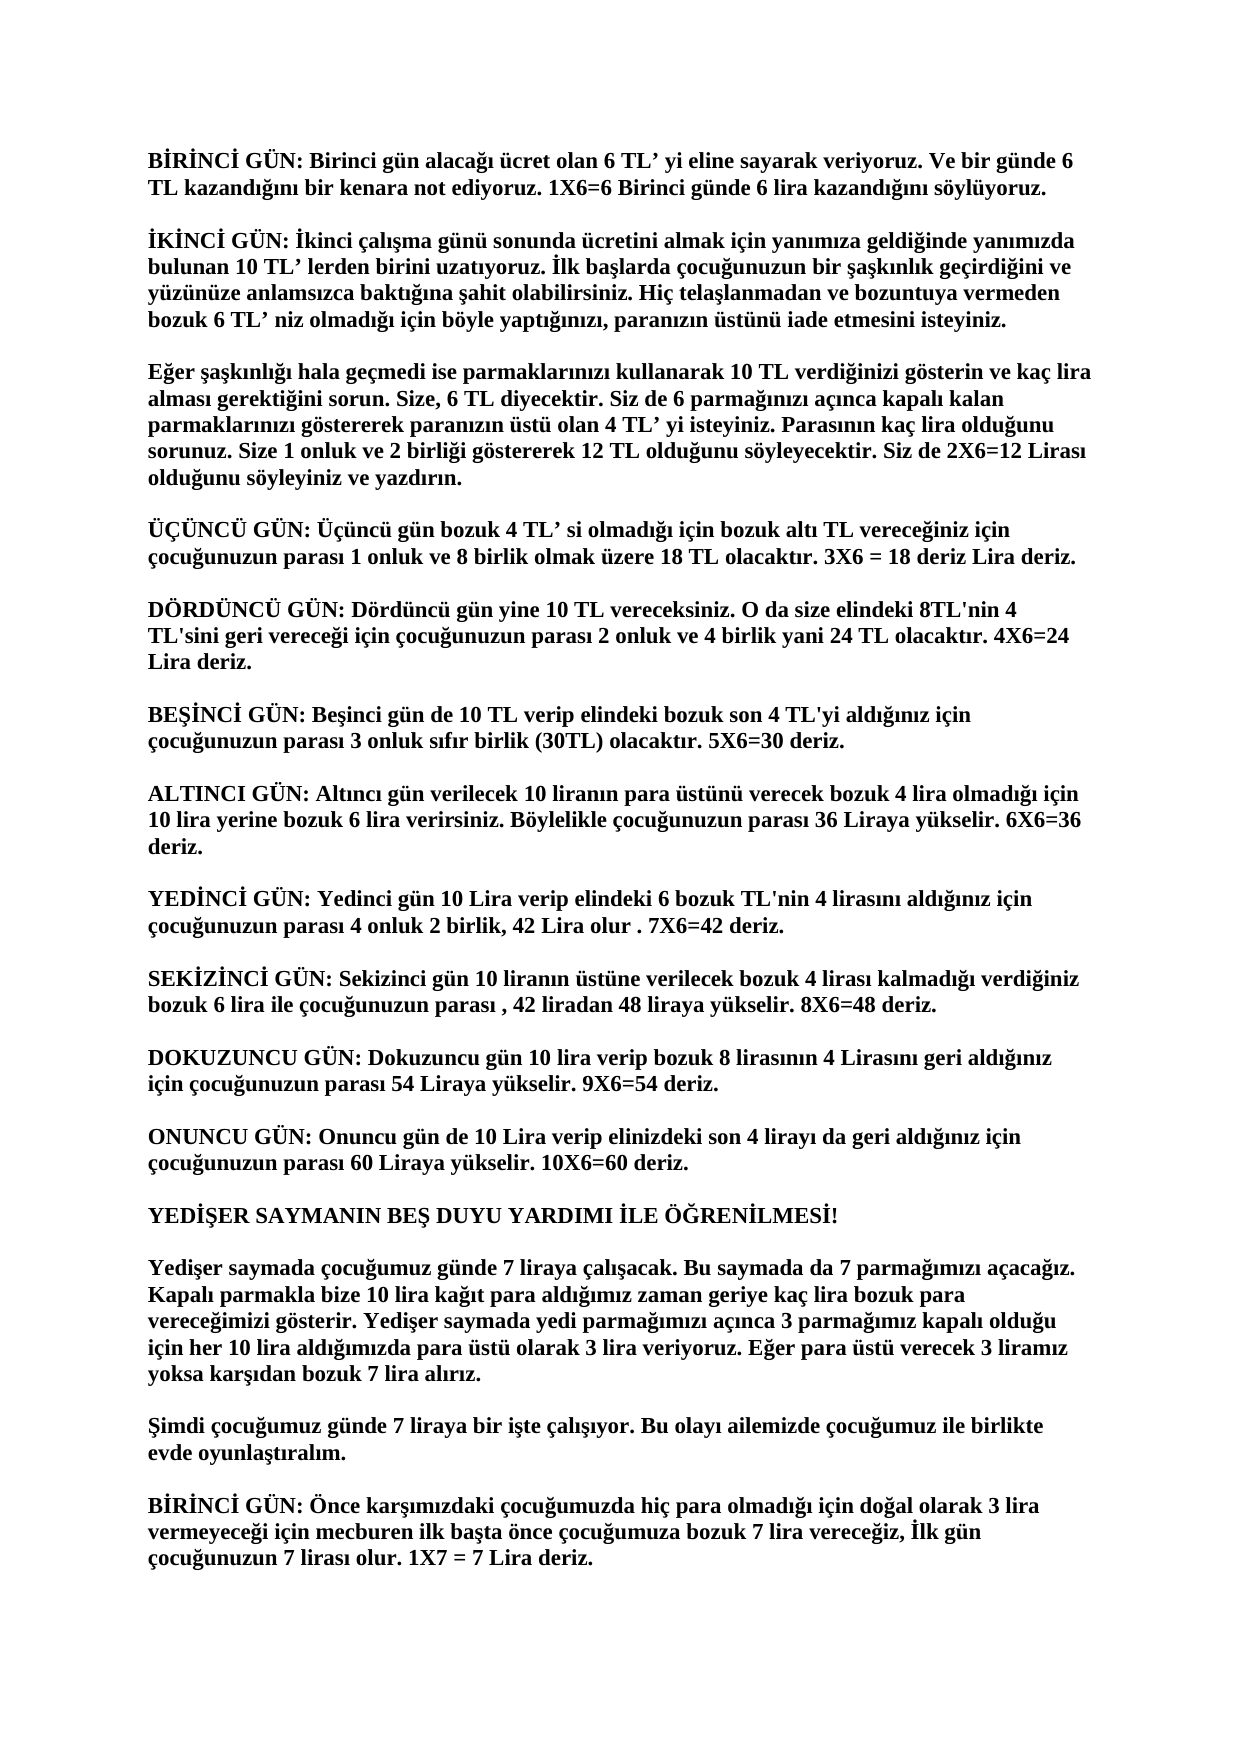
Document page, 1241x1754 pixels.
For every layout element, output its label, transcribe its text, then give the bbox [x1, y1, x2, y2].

text Eğer şaşkınlığı hala geçmedi ise parmaklarınızı kullanarak 10 TL verdiğinizi gösterin ve kaç lira alması gerektiğini sorun. Size, 6 TL diyecektir. Siz de 6 parmağınızı açınca kapalı kalan parmaklarınızı göstererek paranızın üstü olan 4 TL’ yi isteyiniz. Parasının kaç lira olduğunu sorunuz. Size 1 onluk ve 2 birliği göstererek 12 TL olduğunu söyleyecektir. Siz de 2X6=12 Lirası olduğunu söyleyiniz ve yazdırın. [148, 358, 1093, 490]
text SEKİZİNCİ GÜN: Sekizinci gün 10 liranın üstüne verilecek bozuk 4 lirası kalmadığı verdiğiniz bozuk 6 lira ile çocuğunuzun parası , 42 liradan 48 liraya yükselir. 8X6=48 deriz. [148, 964, 1093, 1017]
text BEŞİNCİ GÜN: Beşinci gün de 10 TL verip elindeki bozuk son 4 TL'yi aldığınız için çocuğunuzun parası 3 onluk sıfır birlik (30TL) olacaktır. 5X6=30 deriz. [148, 701, 1093, 754]
text BİRİNCİ GÜN: Önce karşımızdaki çocuğumuzda hiç para olmadığı için doğal olarak 3 lira vermeyeceği için mecburen ilk başta önce çocuğumuza bozuk 7 lira vereceğiz, İlk gün çocuğunuzun 7 lirası olur. 1X7 = 7 Lira deriz. [148, 1492, 1093, 1571]
text ALTINCI GÜN: Altıncı gün verilecek 10 liranın para üstünü verecek bozuk 4 lira olmadığı için 10 lira yerine bozuk 6 lira verirsiniz. Böylelikle çocuğunuzun parası 36 Liraya yükselir. 6X6=36 deriz. [148, 780, 1093, 859]
text BİRİNCİ GÜN: Birinci gün alacağı ücret olan 6 TL’ yi eline sayarak veriyoruz. Ve bir günde 6 TL kazandığını bir kenara not ediyoruz. 1X6=6 Birinci günde 6 lira kazandığını söylüyoruz. [148, 148, 1093, 200]
text ÜÇÜNCÜ GÜN: Üçüncü gün bozuk 4 TL’ si olmadığı için bozuk altı TL vereceğiniz için çocuğunuzun parası 1 onluk ve 8 birlik olmak üzere 18 TL olacaktır. 3X6 = 18 deriz Lira deriz. [148, 517, 1093, 569]
text YEDİŞER SAYMANIN BEŞ DUYU YARDIMI İLE ÖĞRENİLMESİ! [148, 1202, 1093, 1228]
text YEDİNCİ GÜN: Yedinci gün 10 Lira verip elindeki 6 bozuk TL'nin 4 lirasını aldığınız için çocuğunuzun parası 4 onluk 2 birlik, 42 Lira olur . 7X6=42 deriz. [148, 886, 1093, 938]
text ONUNCU GÜN: Onuncu gün de 10 Lira verip elinizdeki son 4 lirayı da geri aldığınız için çocuğunuzun parası 60 Liraya yükselir. 10X6=60 deriz. [148, 1123, 1093, 1175]
text DÖRDÜNCÜ GÜN: Dördüncü gün yine 10 TL vereceksiniz. O da size elindeki 8TL'nin 4 TL'sini geri vereceği için çocuğunuzun parası 2 onluk ve 4 birlik yani 24 TL olacaktır. 4X6=24 Lira deriz. [148, 596, 1093, 675]
text Şimdi çocuğumuz günde 7 liraya bir işte çalışıyor. Bu olayı ailemizde çocuğumuz ile birlikte evde oyunlaştıralım. [148, 1413, 1093, 1465]
text DOKUZUNCU GÜN: Dokuzuncu gün 10 lira verip bozuk 8 lirasının 4 Lirasını geri aldığınız için çocuğunuzun parası 54 Liraya yükselir. 9X6=54 deriz. [148, 1044, 1093, 1096]
text Yedişer saymada çocuğumuz günde 7 liraya çalışacak. Bu saymada da 7 parmağımızı açacağız. Kapalı parmakla bize 10 lira kağıt para aldığımız zaman geriye kaç lira bozuk para vereceğimizi gösterir. Yedişer saymada yedi parmağımızı açınca 3 parmağımız kapalı olduğu için her 10 lira aldığımızda para üstü olarak 3 lira veriyoruz. Eğer para üstü verecek 3 liramız yoksa karşıdan bozuk 7 lira alırız. [148, 1254, 1093, 1386]
text İKİNCİ GÜN: İkinci çalışma günü sonunda ücretini almak için yanımıza geldiğinde yanımızda bulunan 10 TL’ lerden birini uzatıyoruz. İlk başlarda çocuğunuzun bir şaşkınlık geçirdiğini ve yüzünüze anlamsızca baktığına şahit olabilirsiniz. Hiç telaşlanmadan ve bozuntuya vermeden bozuk 6 TL’ niz olmadığı için böyle yaptığınızı, paranızın üstünü iade etmesini isteyiniz. [148, 227, 1093, 332]
